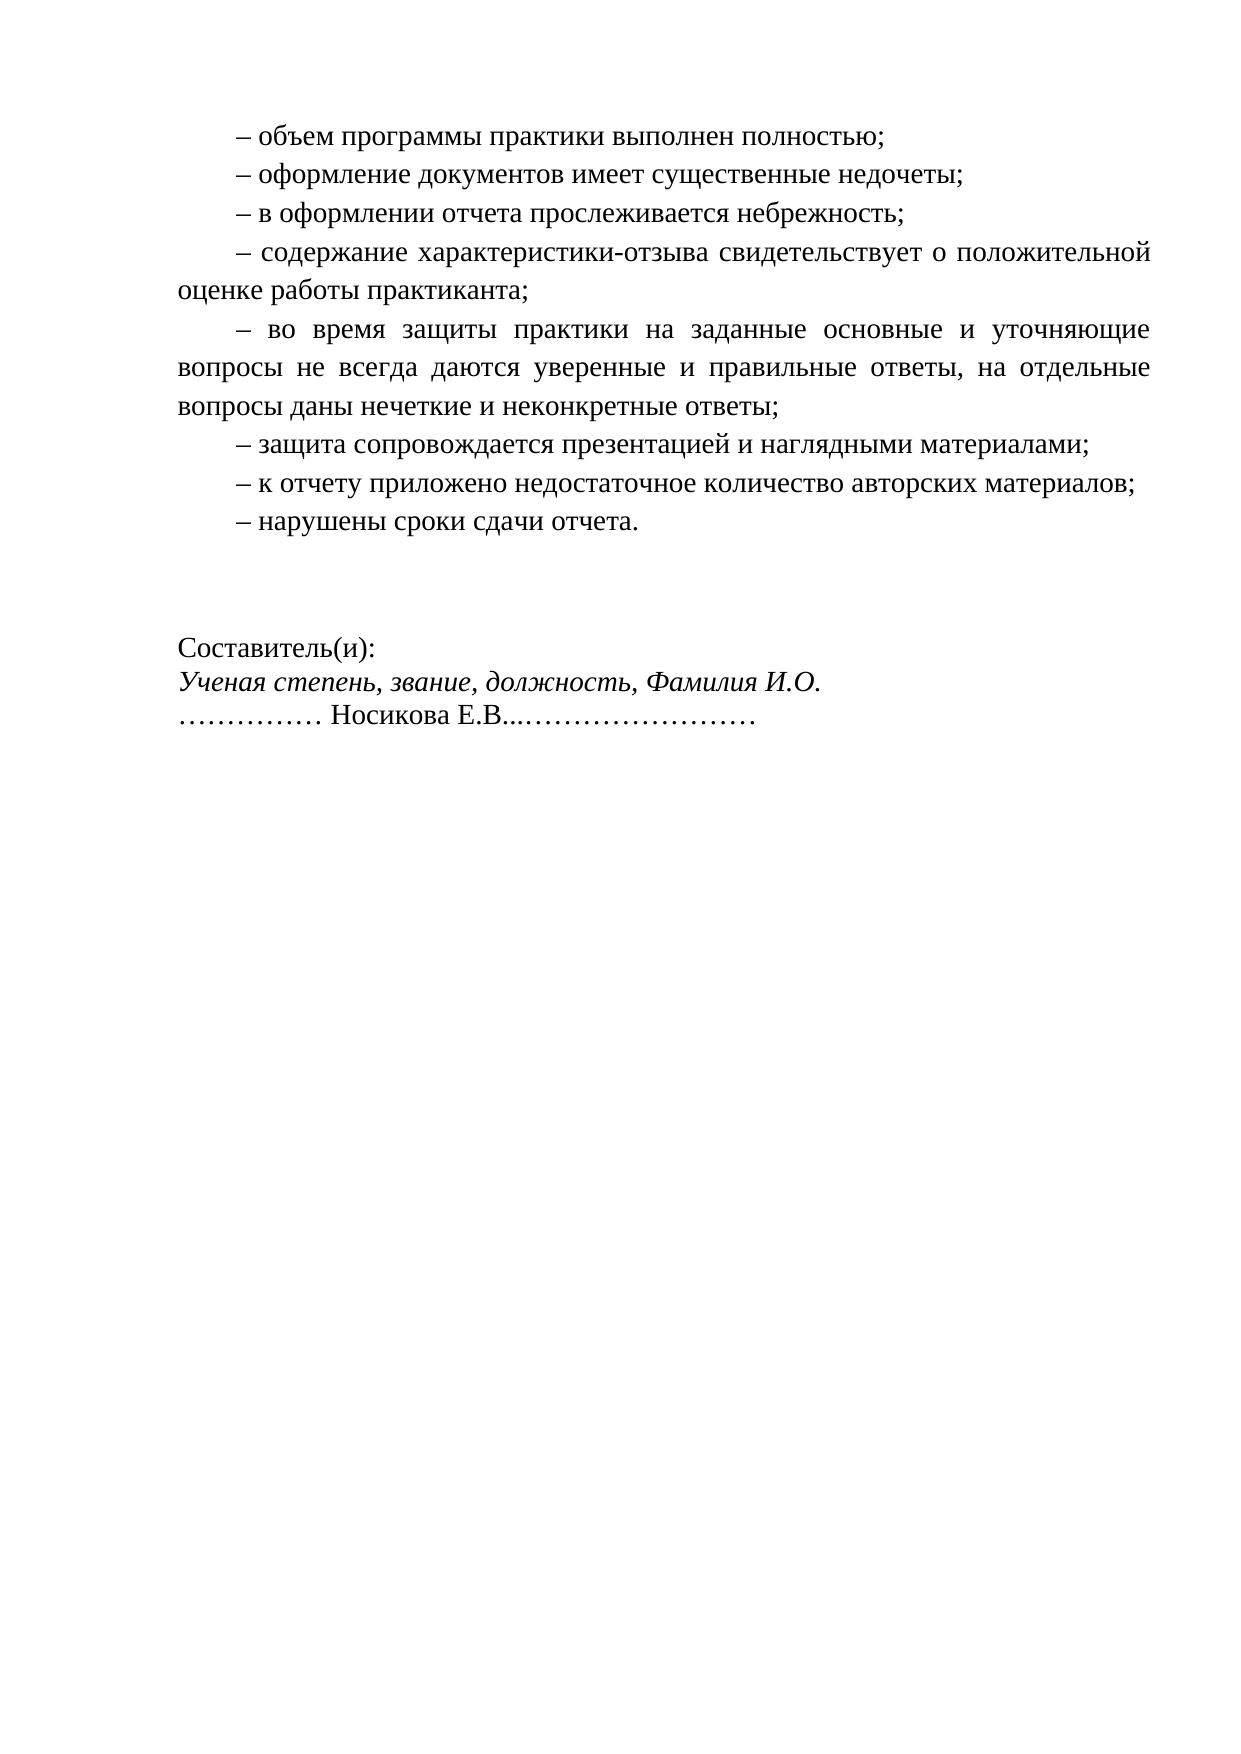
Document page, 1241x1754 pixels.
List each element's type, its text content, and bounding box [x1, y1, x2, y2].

text – оформление документов имеет существенные недочеты; [177, 157, 1152, 190]
text …………… Носикова Е.В...…………………… [177, 697, 1152, 731]
text Составитель(и): [177, 630, 1152, 664]
text Ученая степень, звание, должность, Фамилия И.О. [177, 664, 1152, 697]
text – защита сопровождается презентацией и наглядными материалами; [177, 426, 1152, 460]
text – содержание характеристики-отзыва свидетельствует о положительной оценке работы практиканта; [177, 234, 1152, 306]
text – объем программы практики выполнен полностью; [177, 118, 1152, 152]
text – к отчету приложено недостаточное количество авторских материалов; [177, 465, 1152, 498]
text – в оформлении отчета прослеживается небрежность; [177, 195, 1152, 229]
text – во время защиты практики на заданные основные и уточняющие вопросы не всегда даются уверенные и правильные ответы, на отдельные вопросы даны нечеткие и неконкретные ответы; [177, 311, 1152, 421]
text – нарушены сроки сдачи отчета. [177, 503, 1152, 537]
